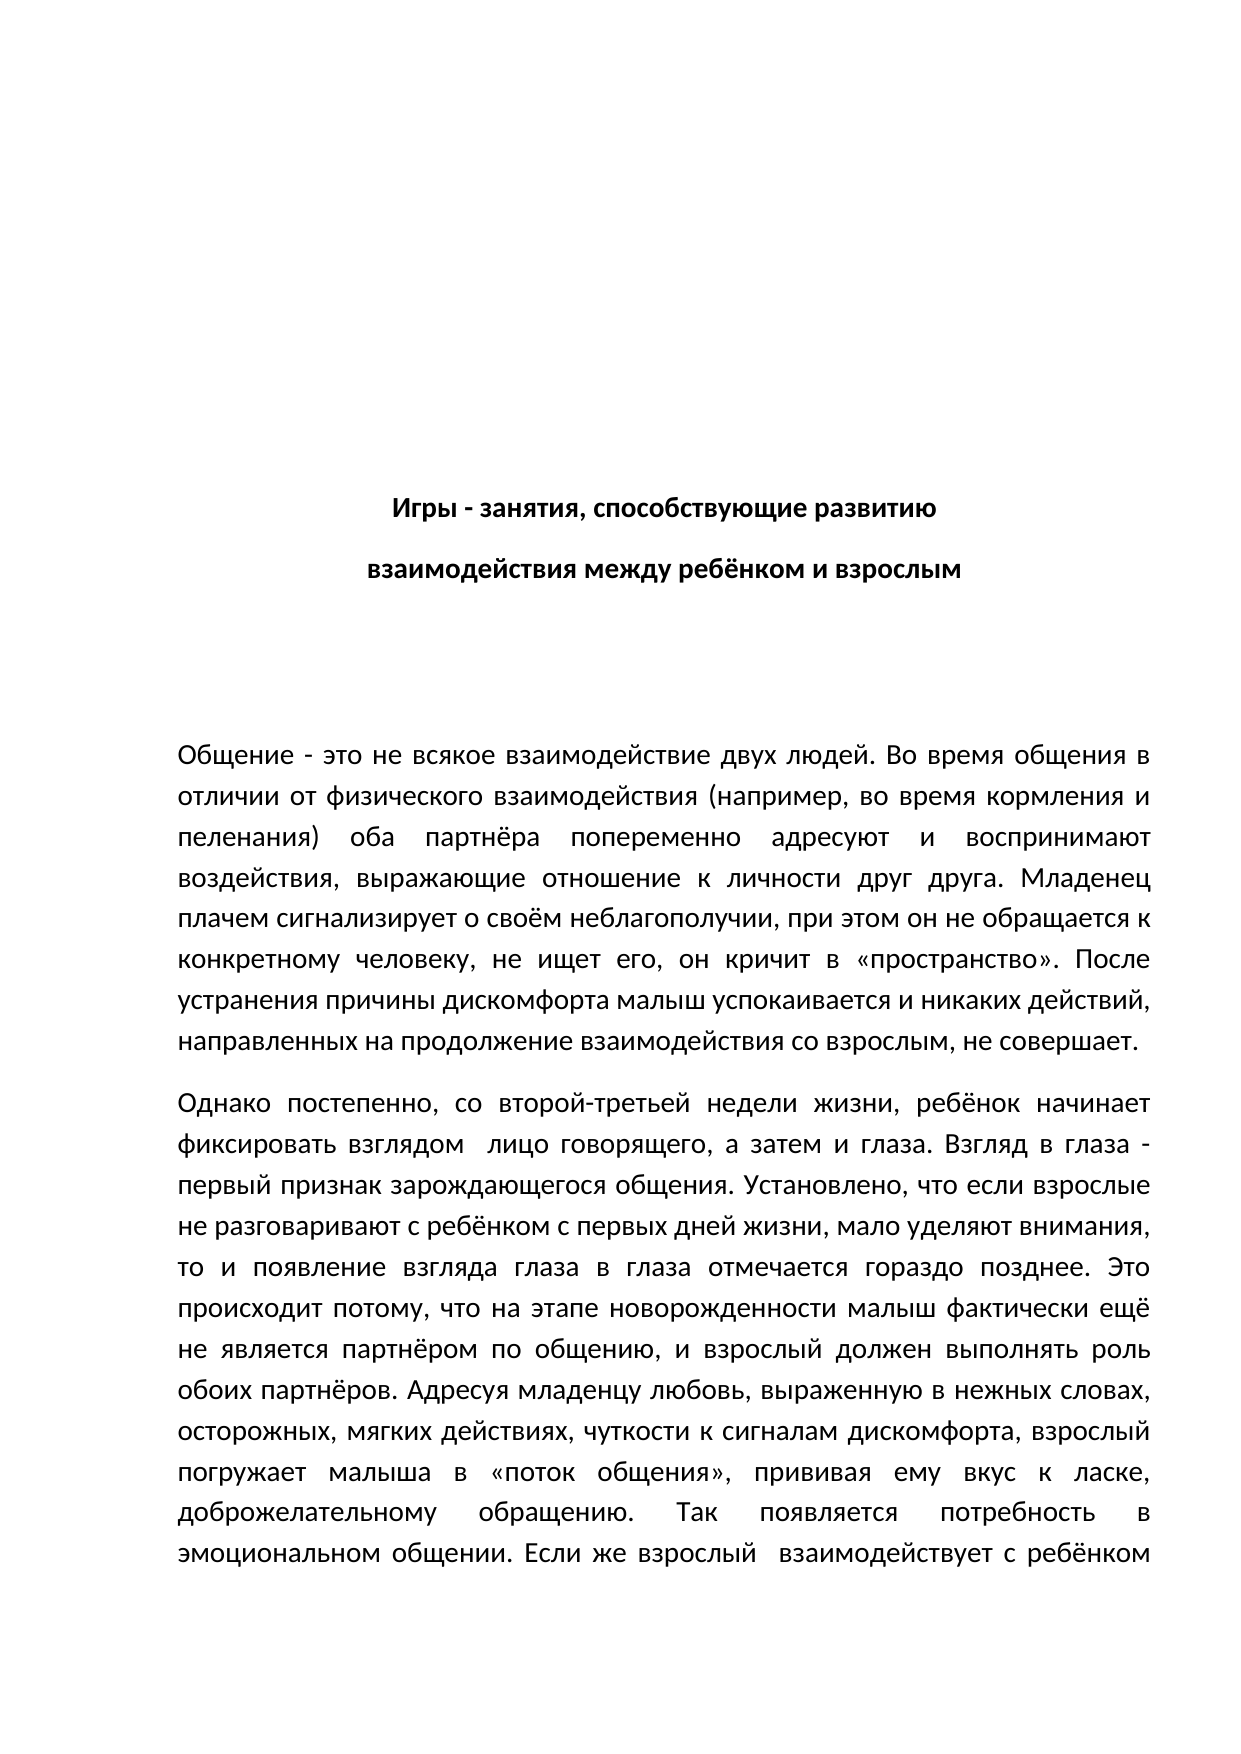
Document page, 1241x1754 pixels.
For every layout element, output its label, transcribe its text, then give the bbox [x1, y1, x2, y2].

text Игры - занятия, способствующие развитию [177, 489, 1152, 524]
text Общение - это не всякое взаимодействие двух людей. Во время общения в отличии от физического взаимодействия (например, во время кормления и пеленания) оба партнёра попеременно адресуют и воспринимают воздействия, выражающие отношение к личности друг друга. Младенец плачем сигнализирует о своём неблагополучии, при этом он не обращается к конкретному человеку, не ищет его, он кричит в «пространство». После устранения причины дискомфорта малыш успокаивается и никаких действий, направленных на продолжение взаимодействия со взрослым, не совершает. [177, 736, 1152, 1058]
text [177, 1084, 1152, 1570]
text взаимодействия между ребёнком и взрослым [177, 551, 1152, 586]
